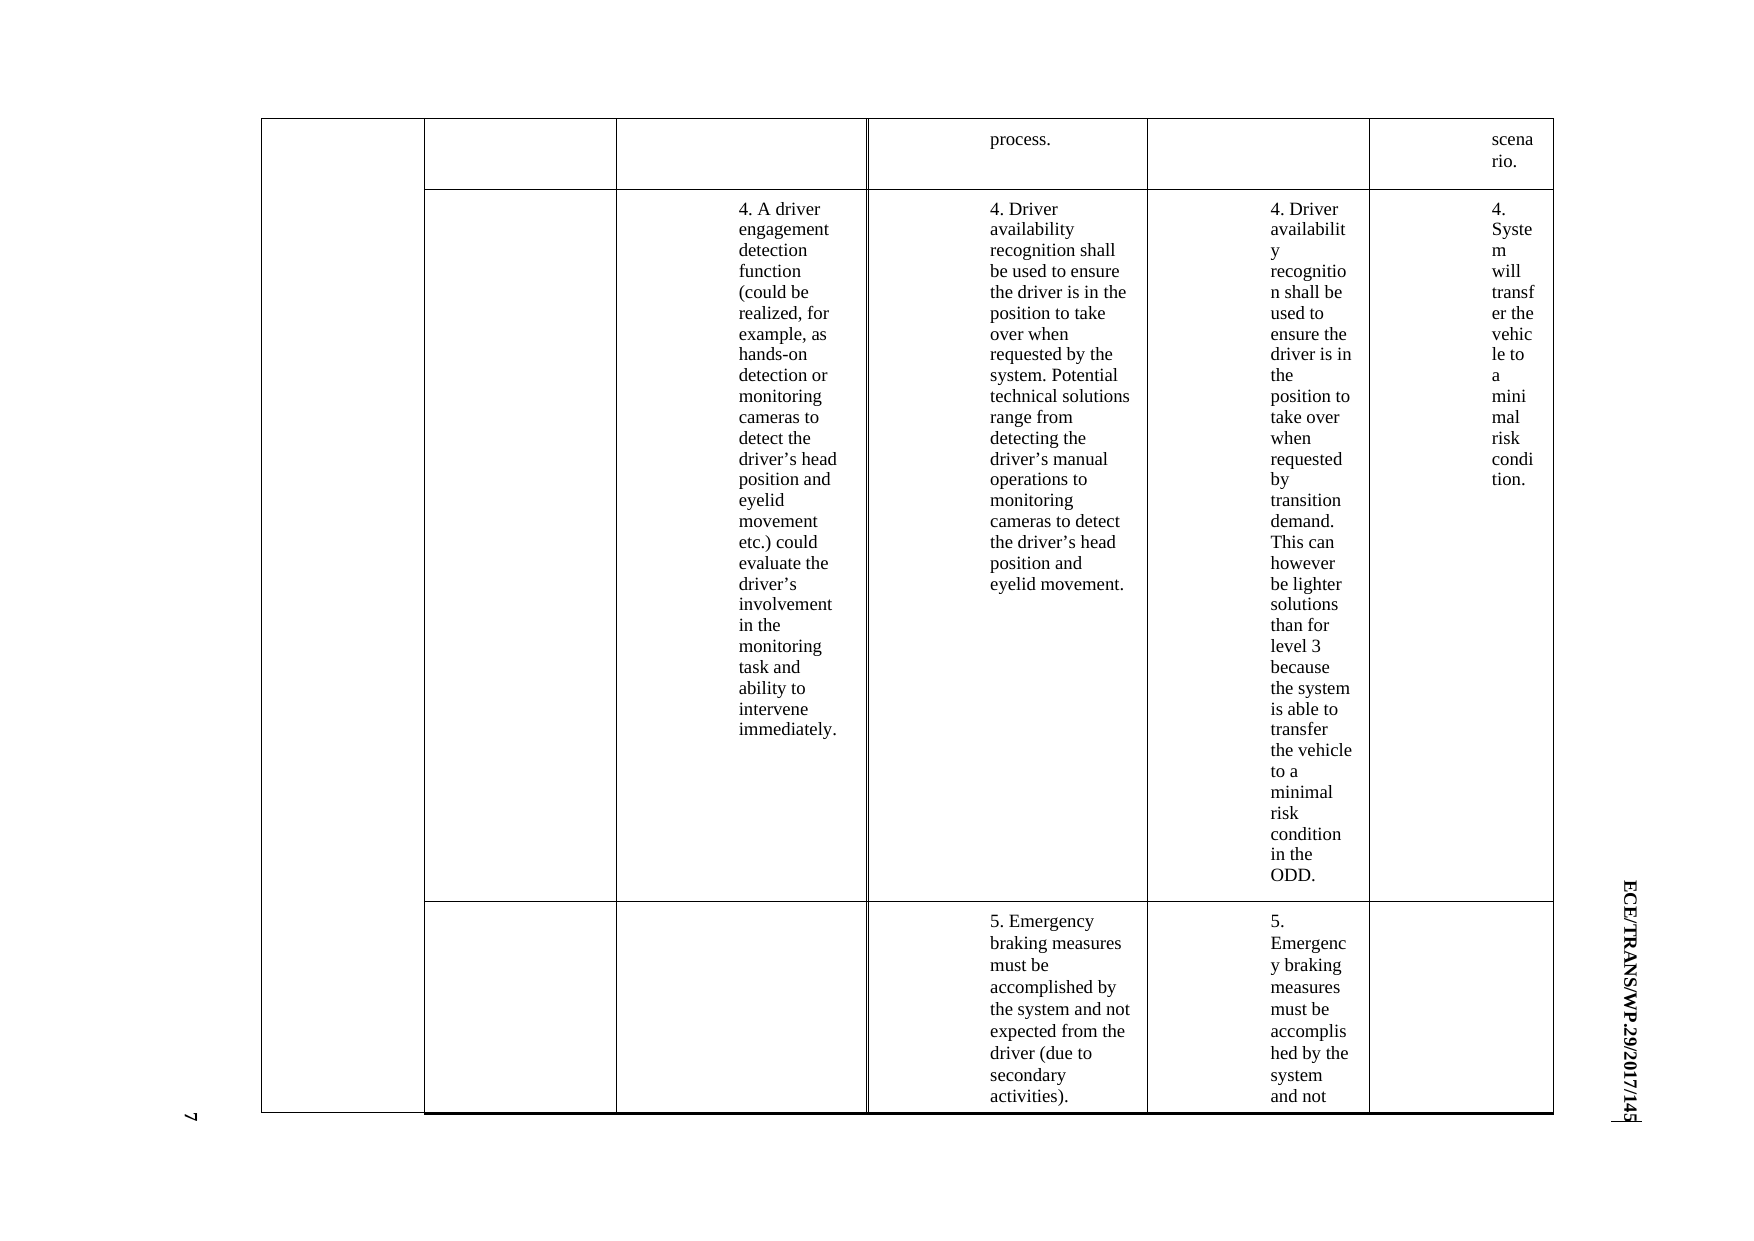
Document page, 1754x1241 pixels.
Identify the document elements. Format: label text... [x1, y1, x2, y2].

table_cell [1148, 902, 1369, 1112]
table_cell [617, 902, 866, 1112]
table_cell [617, 119, 866, 188]
table_cell 4. Driver availability recognition shall be used to ensure the driver is in the position to take over when requested by transition demand. This can however be lighter solutions than for level 3 because the system is able to transfer the vehicle to a minimal risk condition in the ODD. [1148, 190, 1369, 901]
table_cell [1370, 902, 1553, 1112]
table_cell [1370, 119, 1553, 188]
table_cell 4. A driver engagement detection function (could be realized, for example, as hands-on detection or monitoring cameras to detect the driver’s head position and eyelid movement etc.) could evaluate the driver’s involvement in the monitoring task and ability to intervene immediately. [617, 190, 866, 901]
table_cell [425, 119, 616, 188]
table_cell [1148, 119, 1369, 188]
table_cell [869, 119, 1147, 188]
table_cell [425, 190, 616, 901]
table_cell 4. Driver availability recognition shall be used to ensure the driver is in the position to take over when requested by the system. Potential technical solutions range from detecting the driver’s manual operations to monitoring cameras to detect the driver’s head position and eyelid movement. [869, 190, 1147, 901]
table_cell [869, 902, 1147, 1112]
table_cell [425, 902, 616, 1112]
table_cell 4. System will transfer the vehicle to a minimal risk condition. [1370, 190, 1553, 901]
